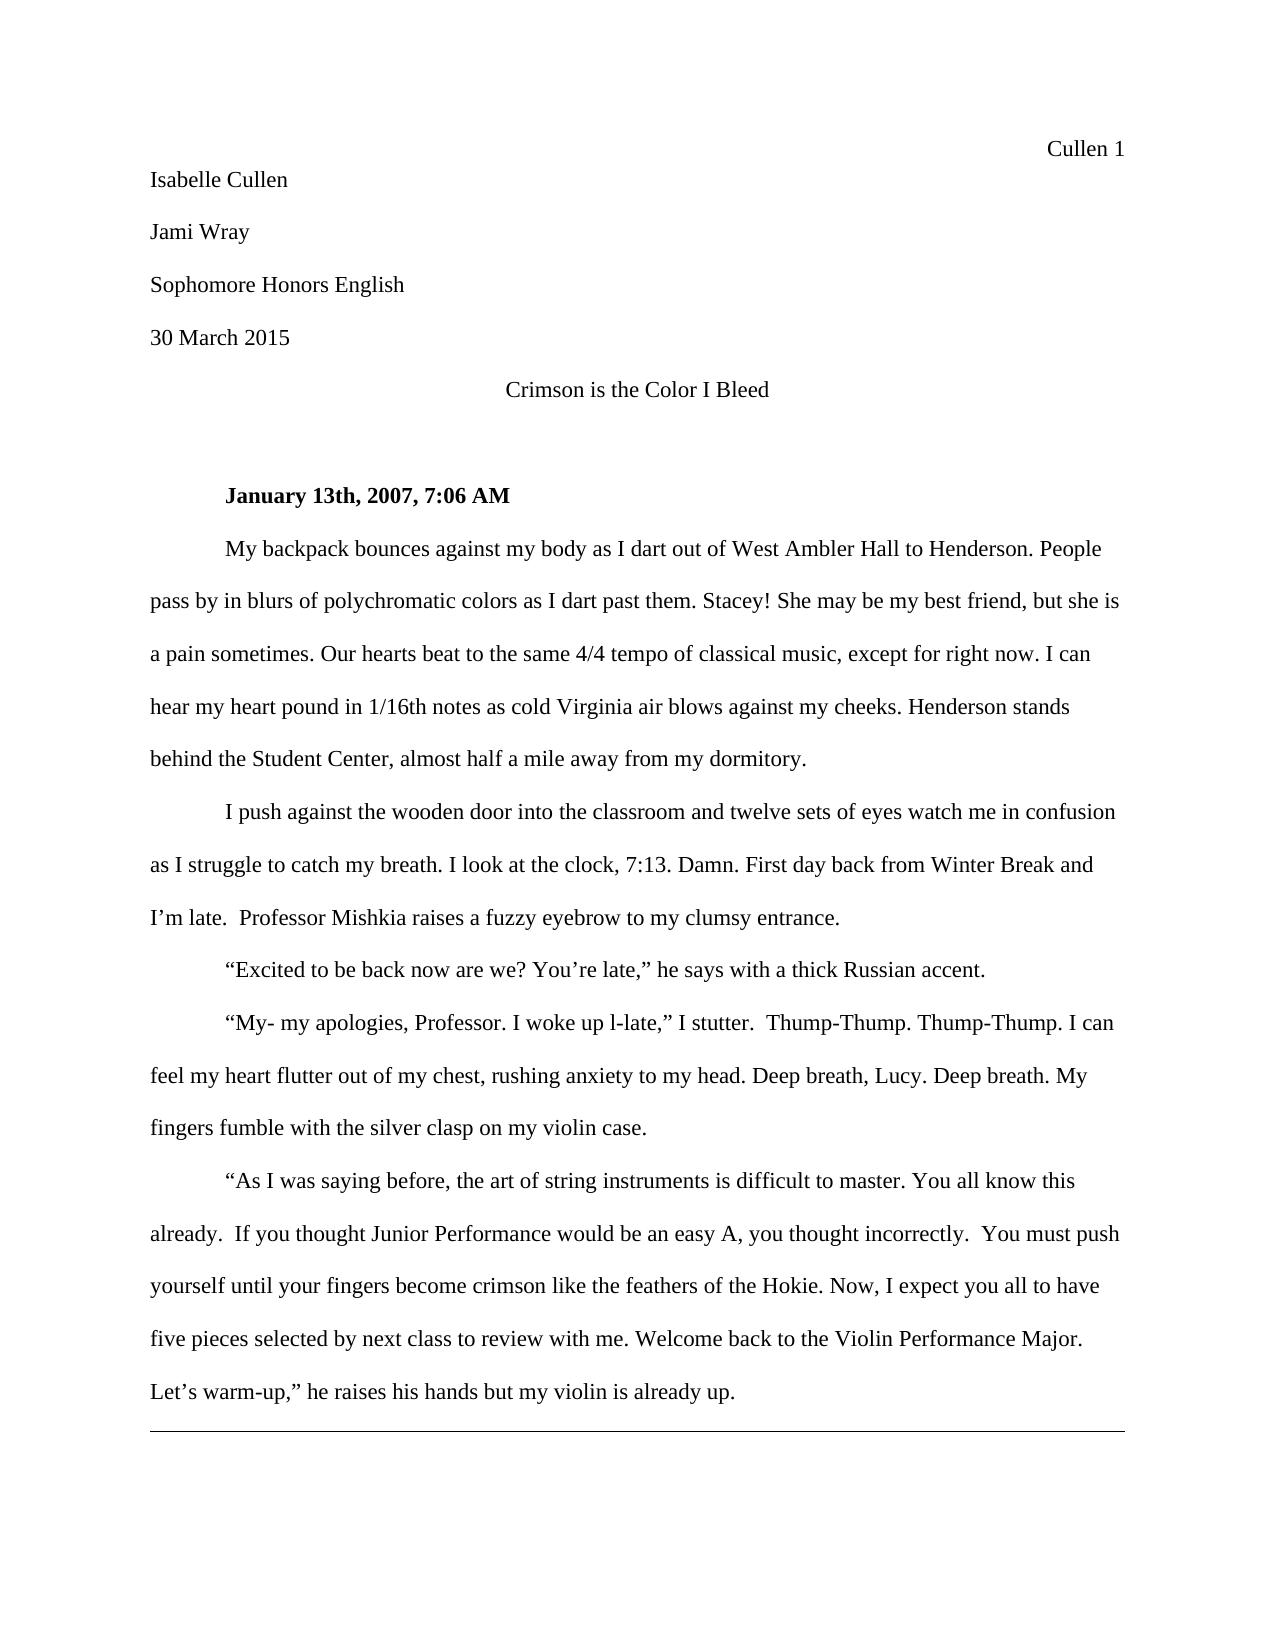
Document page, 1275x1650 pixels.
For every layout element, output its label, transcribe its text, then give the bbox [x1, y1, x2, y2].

text Isabelle Cullen [150, 166, 1125, 192]
text I push against the wooden door into the classroom and twelve sets of eyes watch me in confusion as I struggle to catch my breath. I look at the clock, 7:13. Damn. First day back from Winter Break and I’m late. Professor Mishkia raises a fuzzy eyebrow to my clumsy entrance. [150, 798, 1125, 930]
text Jami Wray [150, 218, 1125, 245]
text “As I was saying before, the art of string instruments is difficult to master. You all know this already. If you thought Junior Performance would be an easy A, you thought incorrectly. You must push yourself until your fingers become crimson like the feathers of the Hokie. Now, I expect you all to have five pieces selected by next class to review with me. Welcome back to the Violin Performance Major. Let’s warm-up,” he raises his hands but my violin is already up. [150, 1167, 1125, 1404]
text “My- my apologies, Professor. I woke up l-late,” I stutter. Thump-Thump. Thump-Thump. I can feel my heart flutter out of my chest, rushing anxiety to my head. Deep breath, Lucy. Deep breath. My fingers fumble with the silver clasp on my violin case. [150, 1009, 1125, 1141]
text January 13th, 2007, 7:06 AM [150, 482, 1125, 508]
text 30 March 2015 [150, 324, 1125, 350]
text Crimson is the Color I Bleed [150, 376, 1125, 403]
text My backpack bounces against my body as I dart out of West Ambler Hall to Henderson. People pass by in blurs of polychromatic colors as I dart past them. Stacey! She may be my best friend, but she is a pain sometimes. Our hearts beat to the same 4/4 tempo of classical music, except for right now. I can hear my heart pound in 1/16th notes as cold Virginia air blows against my cheeks. Henderson stands behind the Student Center, almost half a mile away from my dormitory. [150, 534, 1125, 772]
text “Excited to be back now are we? You’re late,” he says with a thick Russian accent. [150, 956, 1125, 983]
text Sophomore Honors English [150, 271, 1125, 297]
